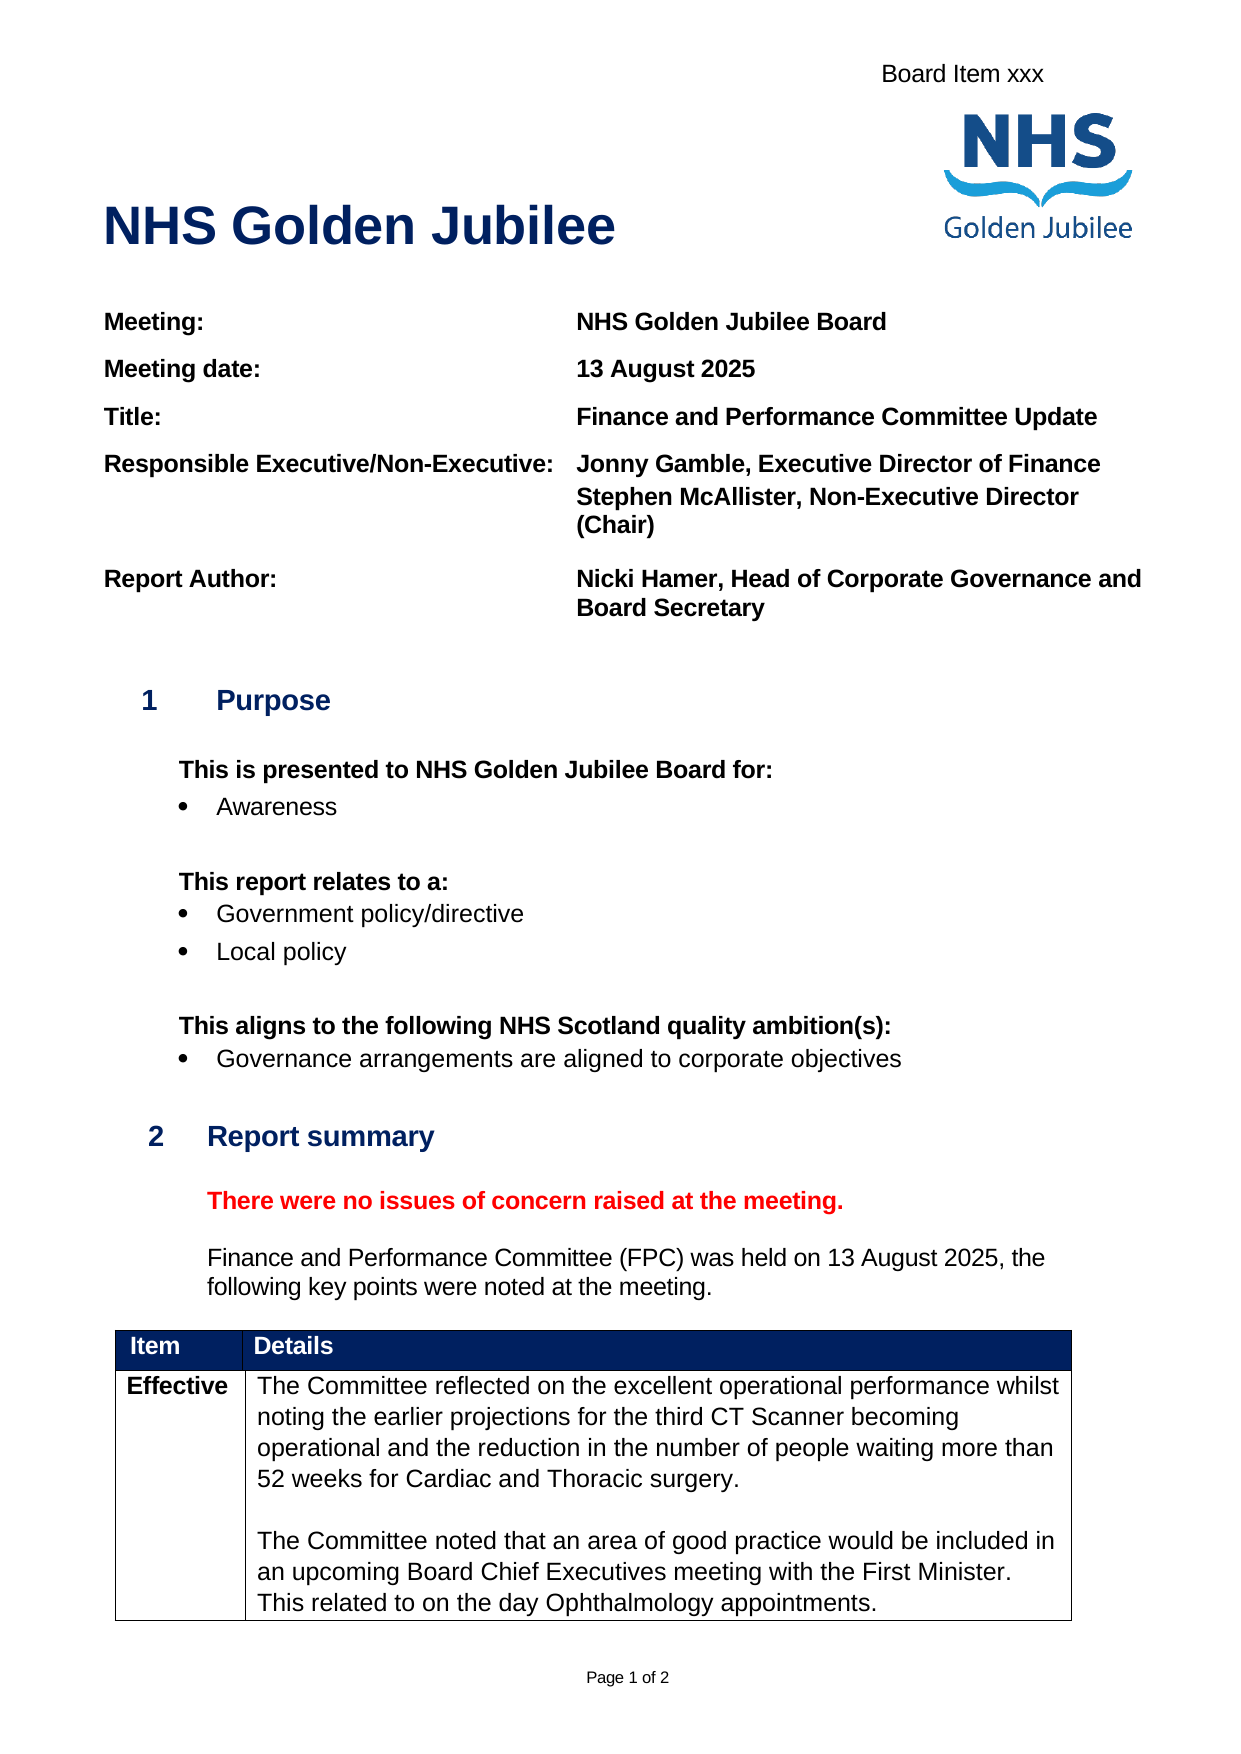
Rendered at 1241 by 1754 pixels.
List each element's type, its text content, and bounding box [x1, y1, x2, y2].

list Governance arrangements are aligned to corporate objectives [178, 1044, 1152, 1073]
subtitle Meeting date: 13 August 2025 [103, 354, 1152, 383]
table_cell Effective [116, 1371, 245, 1619]
subtitle NHS Golden Jubilee [103, 113, 1182, 256]
table_header Item [116, 1331, 242, 1370]
subtitle This aligns to the following NHS Scotland quality ambition(s): [178, 1011, 1152, 1040]
picture [943, 113, 1133, 245]
subtitle This report relates to a: [178, 867, 1152, 895]
text Finance and Performance Committee (FPC) was held on 13 August 2025, the following key points were noted at the meeting. [207, 1243, 1133, 1301]
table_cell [246, 1371, 1071, 1619]
subtitle Awareness [178, 792, 1152, 821]
list Government policy/directive [178, 899, 1152, 928]
subtitle This is presented to NHS Golden Jubilee Board for: [178, 755, 1152, 784]
subtitle Responsible Executive/Non-Executive: Jonny Gamble, Executive Director of Finance [103, 449, 1152, 478]
subtitle Title: Finance and Performance Committee Update [103, 402, 1152, 430]
subtitle Purpose [141, 683, 1152, 717]
subtitle Meeting: NHS Golden Jubilee Board [103, 307, 1152, 336]
text There were no issues of concern raised at the meeting. [206, 1186, 1133, 1215]
list Local policy [178, 937, 1152, 966]
subtitle 2 Report summary [148, 1119, 1152, 1152]
subtitle Stephen McAllister, Non-Executive Director (Chair) [576, 482, 1152, 539]
subtitle Report Author: Nicki Hamer, Head of Corporate Governance and Board Secretary [103, 564, 1152, 622]
table_header Details [243, 1331, 1071, 1370]
